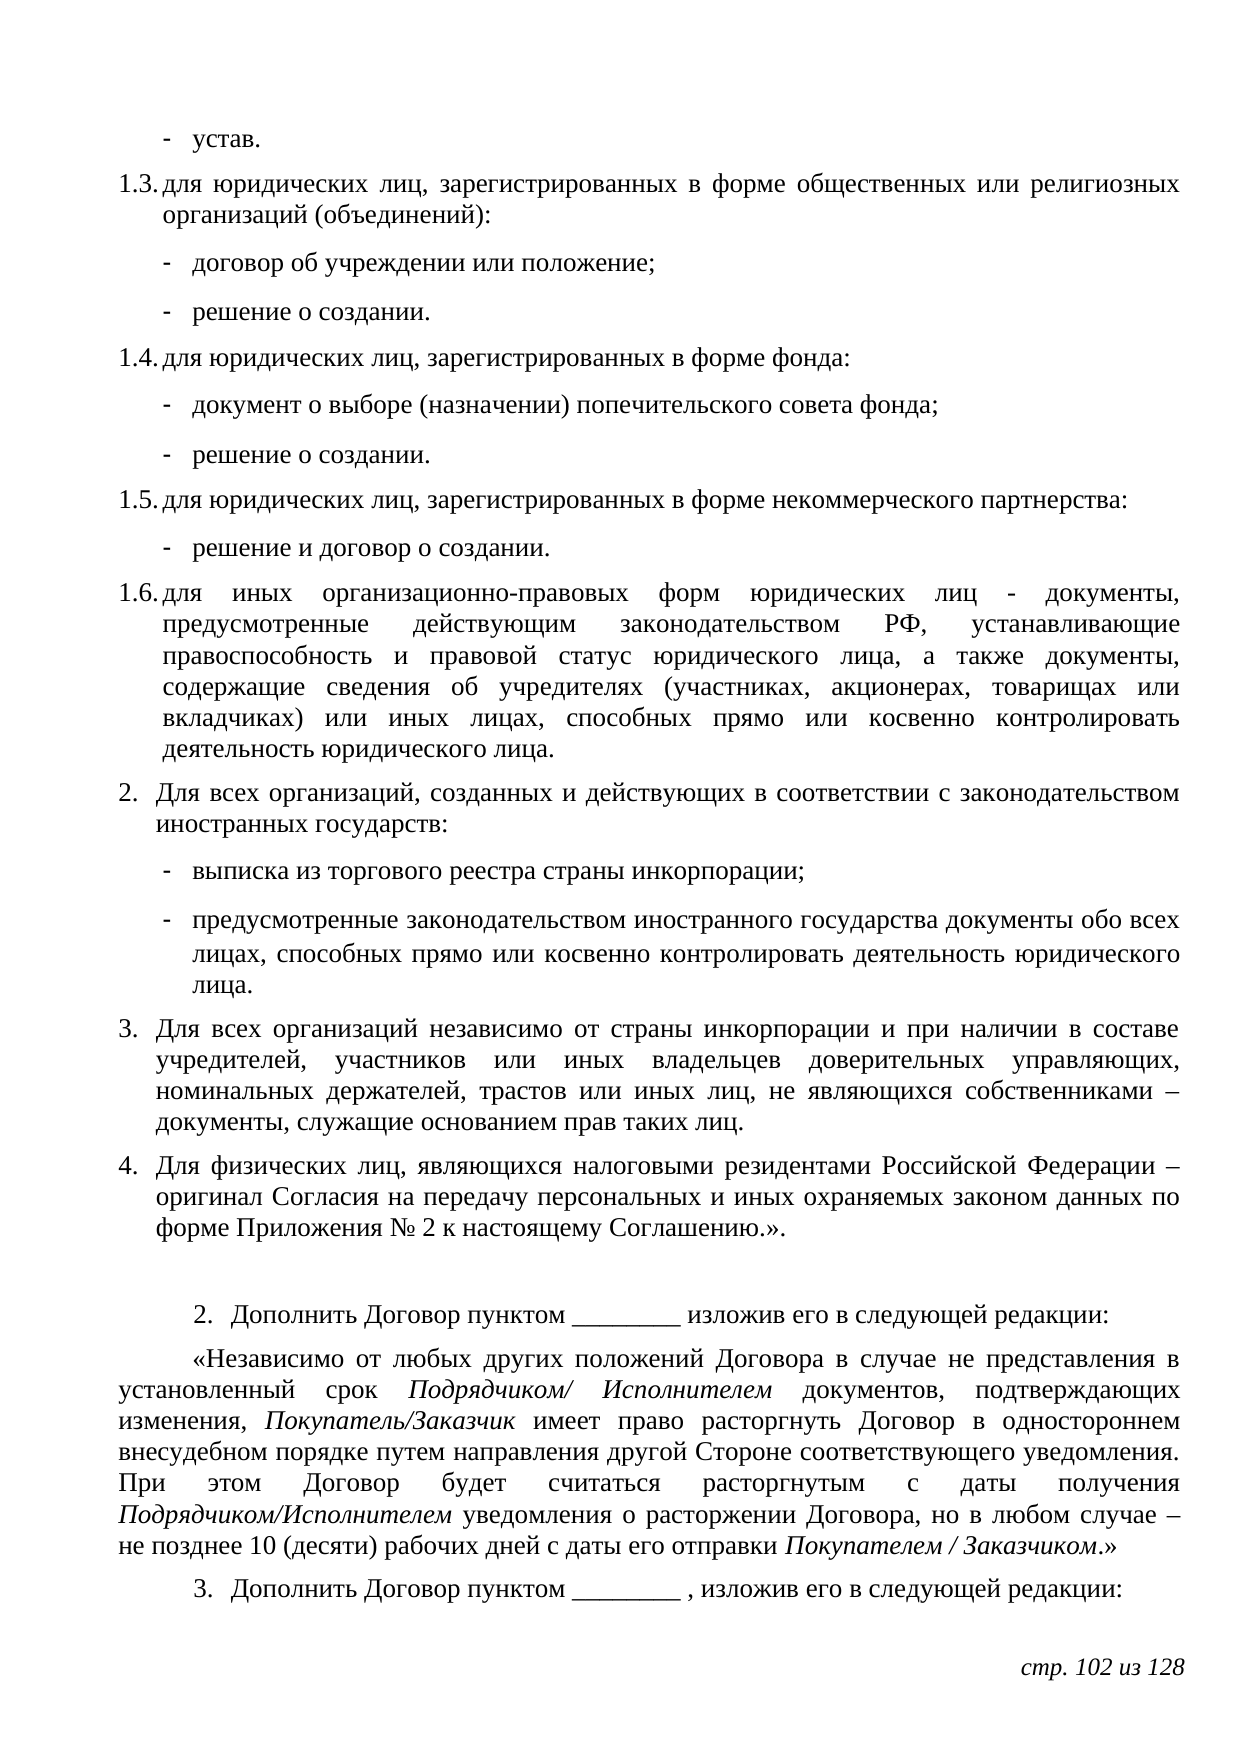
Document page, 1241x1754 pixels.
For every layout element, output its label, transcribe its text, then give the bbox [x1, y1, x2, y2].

list выписка из торгового реестра страны инкорпорации; [162, 851, 1181, 887]
list Дополнить Договор пунктом ________ , изложив его в следующей редакции: [193, 1572, 1181, 1604]
list устав. [162, 118, 1181, 155]
list для иных организационно-правовых форм юридических лиц - документы, предусмотренные действующим законодательством РФ, устанавливающие правоспособность и правовой статус юридического лица, а также документы, содержащие сведения об учредителях (участниках, акционерах, товарищах или вкладчиках) или иных лицах, способных прямо или косвенно контролировать деятельность юридического лица. [118, 576, 1181, 763]
list Для всех организаций независимо от страны инкорпорации и при наличии в составе учредителей, участников или иных владельцев доверительных управляющих, номинальных держателей, трастов или иных лиц, не являющихся собственниками – документы, служащие основанием прав таких лиц. [118, 1012, 1181, 1136]
list для юридических лиц, зарегистрированных в форме общественных или религиозных организаций (объединений): [118, 167, 1181, 230]
list договор об учреждении или положение; [162, 242, 1181, 279]
list предусмотренные законодательством иностранного государства документы обо всех лицах, способных прямо или косвенно контролировать деятельность юридического лица. [162, 900, 1181, 999]
list Для всех организаций, созданных и действующих в соответствии с законодательством иностранных государств: [118, 776, 1181, 838]
list Для физических лиц, являющихся налоговыми резидентами Российской Федерации – оригинал Согласия на передачу персональных и иных охраняемых законом данных по форме Приложения № 2 к настоящему Соглашению.». [118, 1149, 1181, 1242]
list решение о создании. [162, 434, 1181, 471]
list для юридических лиц, зарегистрированных в форме некоммерческого партнерства: [118, 483, 1181, 514]
list решение и договор о создании. [162, 527, 1181, 564]
text «Независимо от любых других положений Договора в случае не представления в установленный срок Подрядчиком/ Исполнителем документов, подтверждающих изменения, Покупатель/Заказчик имеет право расторгнуть Договор в одностороннем внесудебном порядке путем направления другой Стороне соответствующего уведомления. При этом Договор будет считаться расторгнутым с даты получения Подрядчиком/Исполнителем уведомления о расторжении Договора, но в любом случае – не позднее 10 (десяти) рабочих дней с даты его отправки Покупателем / Заказчиком.» [118, 1342, 1181, 1560]
list для юридических лиц, зарегистрированных в форме фонда: [118, 341, 1181, 372]
list документ о выборе (назначении) попечительского совета фонда; [162, 385, 1181, 422]
list Дополнить Договор пунктом ________ изложив его в следующей редакции: [193, 1298, 1181, 1329]
list решение о создании. [162, 292, 1181, 328]
